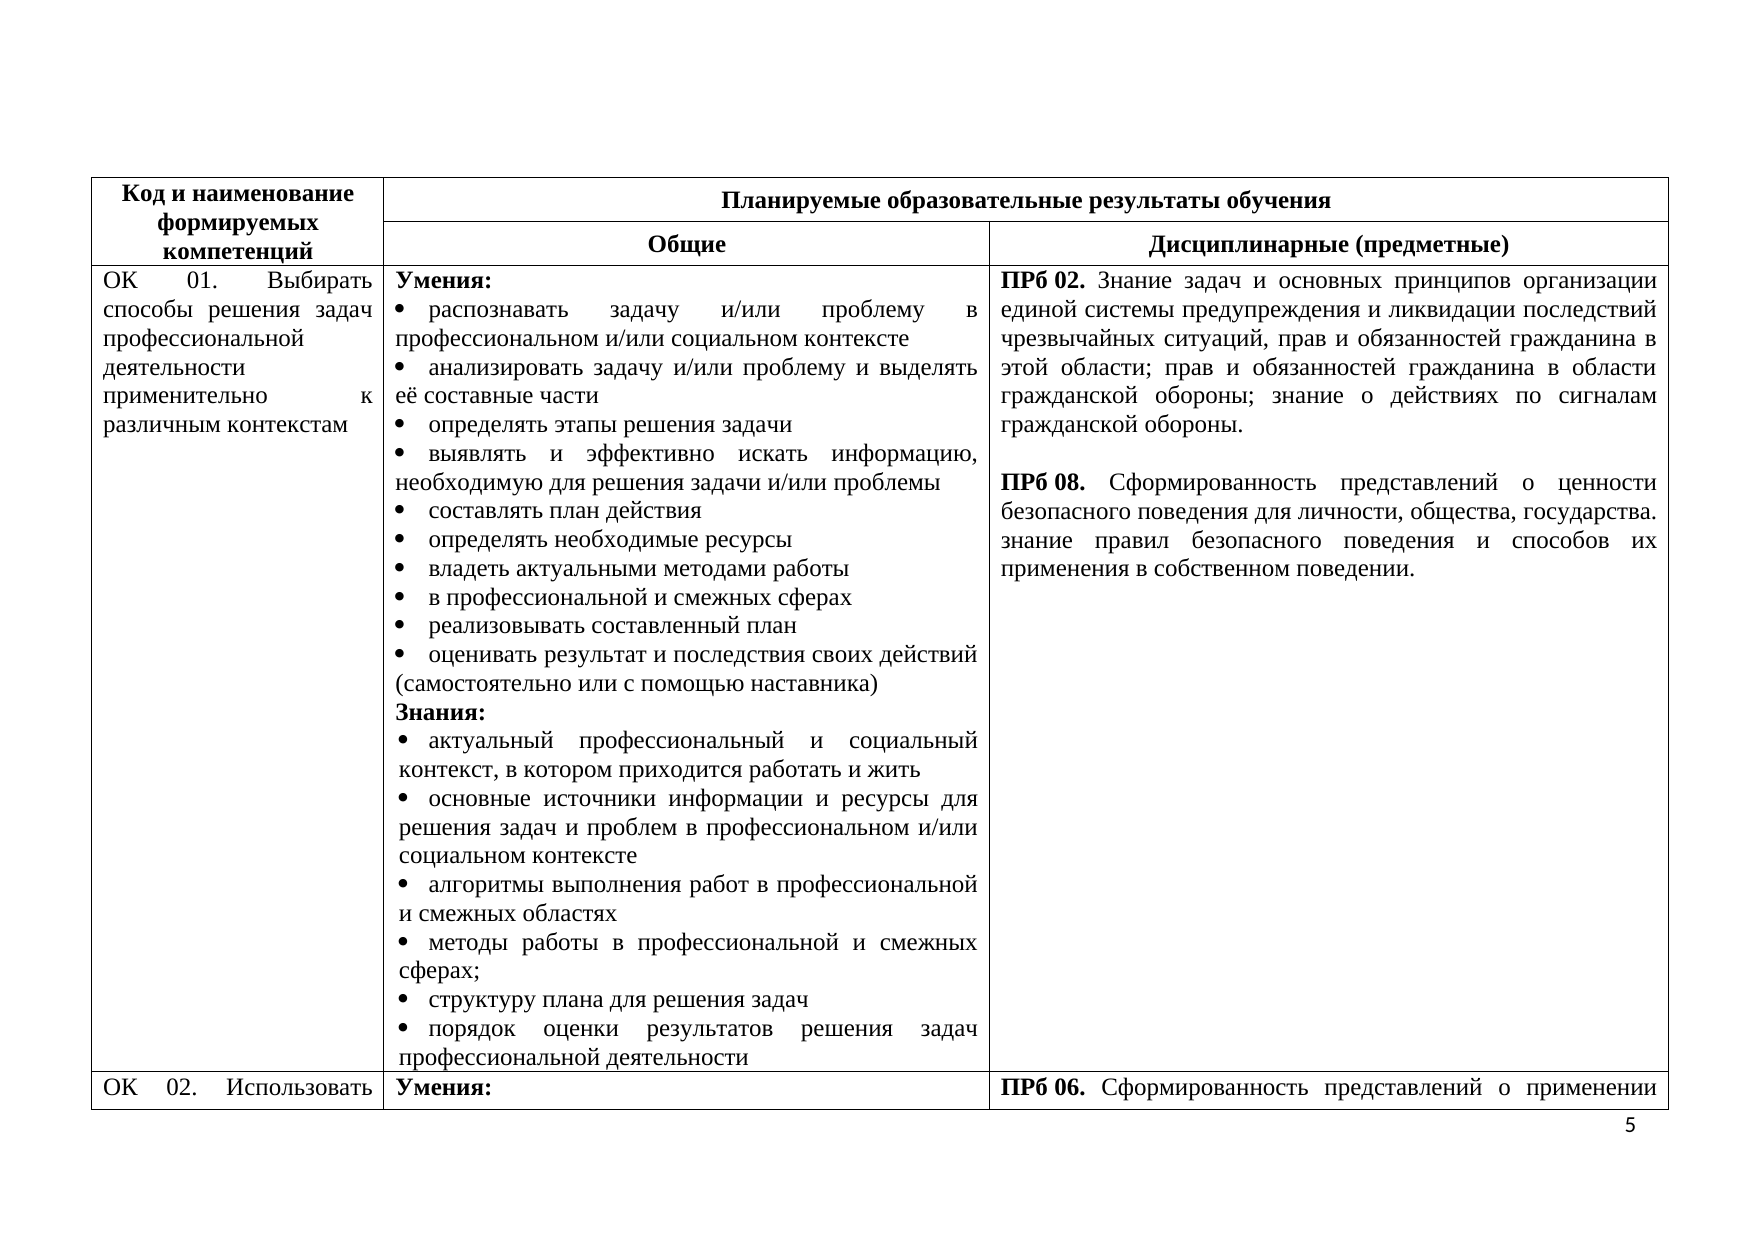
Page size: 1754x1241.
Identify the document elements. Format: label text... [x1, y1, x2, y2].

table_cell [990, 1072, 1668, 1109]
table_cell Общие [384, 222, 989, 264]
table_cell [384, 1072, 989, 1109]
table_cell ОК 01. Выбирать способы решения задач профессиональной деятельности применительно к различным контекстам [92, 266, 383, 1071]
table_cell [92, 1072, 383, 1109]
table_cell ПРб 02. Знание задач и основных принципов организации единой системы предупреждения и ликвидации последствий чрезвычайных ситуаций, прав и обязанностей гражданина в этой области; прав и обязанностей гражданина в области гражданской обороны; знание о действиях по сигналам гражданской обороны. ПРб 08. Сформированность представлений о ценности безопасного поведения для личности, общества, государства. знание правил безопасного поведения и способов их применения в собственном поведении. [990, 266, 1668, 1071]
table_cell Дисциплинарные (предметные) [990, 222, 1668, 264]
table_header Планируемые образовательные результаты обучения [384, 178, 1668, 221]
table_cell Умения: распознавать задачу и/или проблему в профессиональном и/или социальном контексте анализировать задачу и/или проблему и выделять её составные части определять этапы решения задачи выявлять и эффективно искать информацию, необходимую для решения задачи и/или проблемы составлять план действия определять необходимые ресурсы владеть актуальными методами работы в профессиональной и смежных сферах реализовывать составленный план оценивать результат и последствия своих действий (самостоятельно или с помощью наставника) Знания: актуальный профессиональный и социальный контекст, в котором приходится работать и жить основные источники информации и ресурсы для решения задач и проблем в профессиональном и/или социальном контексте алгоритмы выполнения работ в профессиональной и смежных областях методы работы в профессиональной и смежных сферах; структуру плана для решения задач порядок оценки результатов решения задач профессиональной деятельности [384, 266, 989, 1071]
table_header Код и наименование формируемых компетенций [92, 178, 383, 264]
